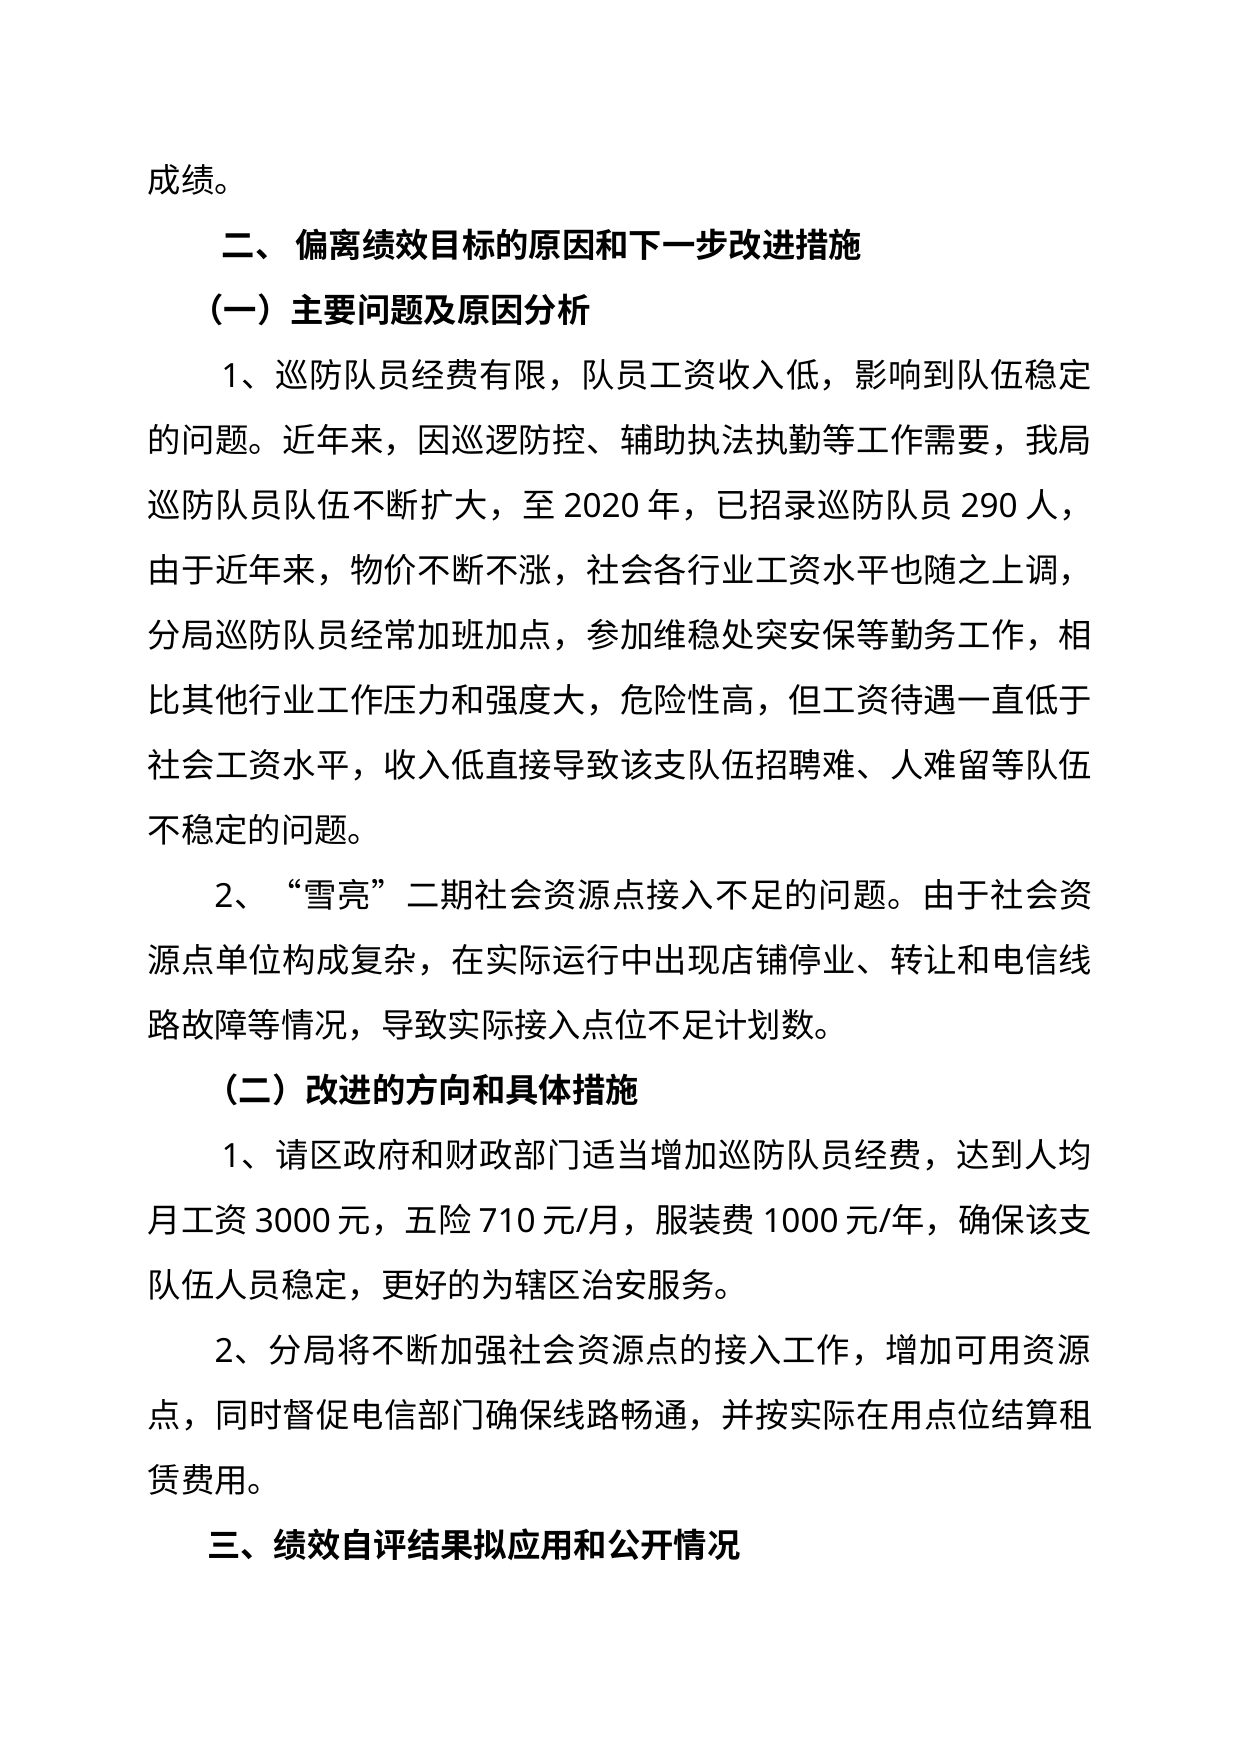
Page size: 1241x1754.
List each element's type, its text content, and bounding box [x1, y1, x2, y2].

list 1、请区政府和财政部门适当增加巡防队员经费，达到人均月工资3000元，五险710元/月，服装费1000元/年，确保该支队伍人员稳定，更好的为辖区治安服务。 [147, 1121, 1092, 1316]
list 1、巡防队员经费有限，队员工资收入低，影响到队伍稳定的问题。近年来，因巡逻防控、辅助执法执勤等工作需要，我局巡防队员队伍不断扩大，至2020年，已招录巡防队员290人，由于近年来，物价不断不涨，社会各行业工资水平也随之上调，分局巡防队员经常加班加点，参加维稳处突安保等勤务工作，相比其他行业工作压力和强度大，危险性高，但工资待遇一直低于社会工资水平，收入低直接导致该支队伍招聘难、人难留等队伍不稳定的问题。 [147, 341, 1092, 861]
list 2、“雪亮”二期社会资源点接入不足的问题。由于社会资源点单位构成复杂，在实际运行中出现店铺停业、转让和电信线路故障等情况，导致实际接入点位不足计划数。 [147, 861, 1092, 1056]
list 三、绩效自评结果拟应用和公开情况 [147, 1511, 1092, 1576]
list （一）主要问题及原因分析 [147, 276, 1092, 341]
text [148, 146, 1092, 211]
list 2、分局将不断加强社会资源点的接入工作，增加可用资源点，同时督促电信部门确保线路畅通，并按实际在用点位结算租赁费用。 [148, 1316, 1092, 1511]
list 偏离绩效目标的原因和下一步改进措施 [222, 211, 1092, 276]
list （二）改进的方向和具体措施 [147, 1056, 1092, 1121]
